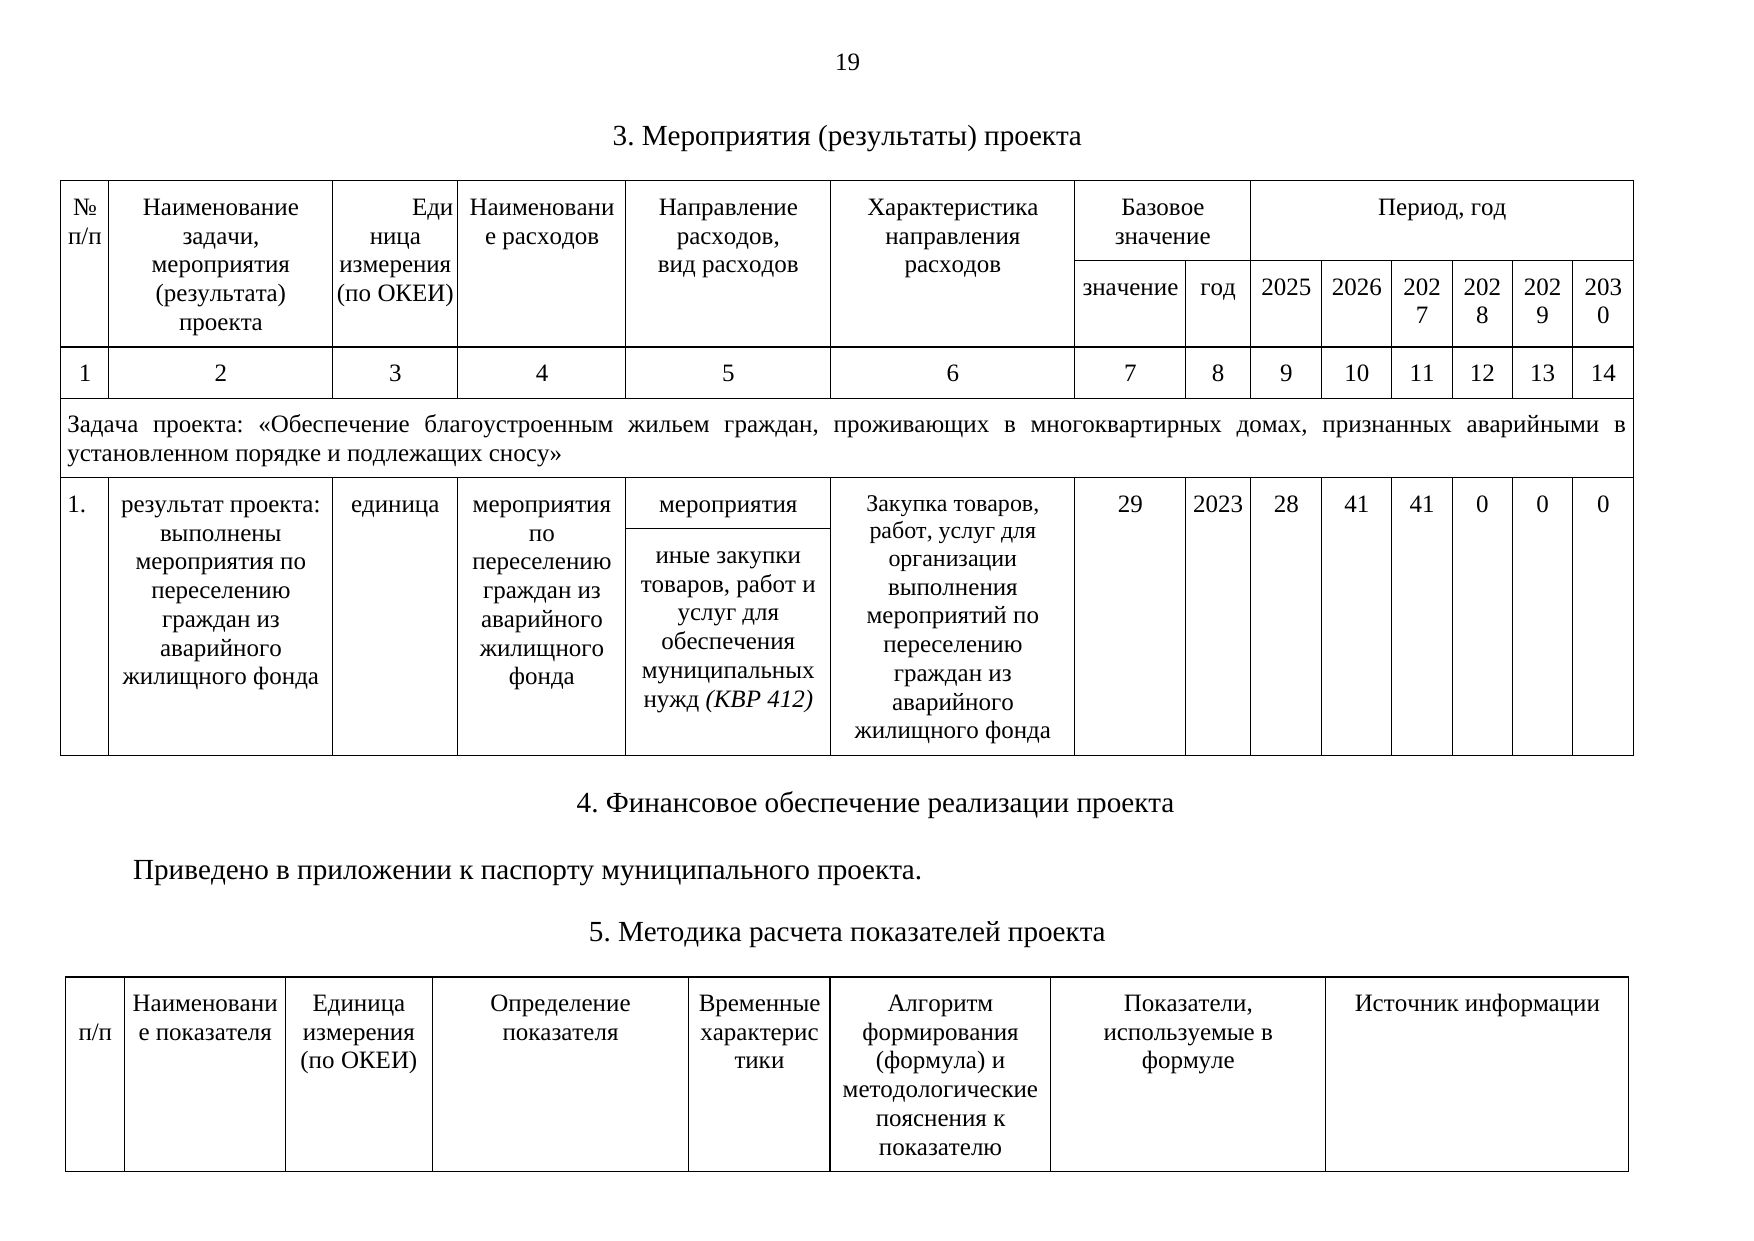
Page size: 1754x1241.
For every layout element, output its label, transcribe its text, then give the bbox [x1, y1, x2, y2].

table_cell 41 [1322, 478, 1391, 755]
table_header Алгоритм формирования (формула) и методологические пояснения к показателю [831, 978, 1050, 1171]
table_cell мероприятия по переселению граждан из аварийного жилищного фонда [458, 478, 625, 755]
table_header Определение показателя [433, 978, 688, 1171]
table_cell 8 [1186, 348, 1250, 397]
table_cell 5 [626, 348, 830, 397]
table_header Базовое значение [1075, 181, 1250, 260]
table_cell 2026 [1322, 261, 1391, 346]
table_cell 12 [1453, 348, 1512, 397]
table_cell 10 [1322, 348, 1391, 397]
text 4. Финансовое обеспечение реализации проекта [59, 785, 1635, 818]
table_cell 0 [1573, 478, 1633, 755]
table_cell 29 [1075, 478, 1185, 755]
table_cell 6 [831, 348, 1074, 397]
table_cell 2 [109, 348, 332, 397]
table_header Характеристика направления расходов [831, 181, 1074, 346]
table_cell 4 [458, 348, 625, 397]
table_header Временные характеристики [689, 978, 829, 1171]
table_cell мероприятия [626, 478, 830, 528]
text Приведено в приложении к паспорту муниципального проекта. [59, 852, 1635, 885]
table_cell 14 [1573, 348, 1633, 397]
table_cell 28 [1251, 478, 1321, 755]
table_header Единица измерения (по ОКЕИ) [286, 978, 432, 1171]
table_cell 2027 [1392, 261, 1452, 346]
table_cell 3 [333, 348, 457, 397]
table_cell 11 [1392, 348, 1452, 397]
table_header № п/п [66, 978, 124, 1171]
table_cell 2028 [1453, 261, 1512, 346]
table_cell значение [1075, 261, 1185, 346]
table_header Наименование показателя [125, 978, 285, 1171]
table_header Направление расходов, вид расходов [626, 181, 830, 346]
table_cell год [1186, 261, 1250, 346]
table_header Источник информации [1326, 978, 1628, 1171]
table_header Период, год [1251, 181, 1633, 260]
text 5. Методика расчета показателей проекта [59, 914, 1635, 948]
table_cell 9 [1251, 348, 1321, 397]
table_header Наименование расходов [458, 181, 625, 346]
text 3. Мероприятия (результаты) проекта [59, 118, 1635, 152]
table_cell 13 [1513, 348, 1572, 397]
table_cell 1 [61, 348, 108, 397]
table_cell результат проекта: выполнены мероприятия по переселению граждан из аварийного жилищного фонда [109, 478, 332, 755]
table_cell 2029 [1513, 261, 1572, 346]
table_cell единица [333, 478, 457, 755]
table_cell Закупка товаров, работ, услуг для организации выполнения мероприятий по переселению граждан из аварийного жилищного фонда [831, 478, 1074, 755]
table_cell 41 [1392, 478, 1452, 755]
table_header Единица измерения (по ОКЕИ) [333, 181, 457, 346]
table_header Показатели, используемые в формуле [1051, 978, 1325, 1171]
table_header № п/п [61, 181, 108, 346]
table_cell 2030 [1573, 261, 1633, 346]
table_cell 2025 [1251, 261, 1321, 346]
table_cell Задача проекта: «Обеспечение благоустроенным жильем граждан, проживающих в многоквартирных домах, признанных аварийными в установленном порядке и подлежащих сносу» [61, 399, 1633, 477]
table_cell 1. [61, 478, 108, 755]
table_cell 2023 [1186, 478, 1250, 755]
table_cell иные закупки товаров, работ и услуг для обеспечения муниципальных нужд (КВР 412) [626, 529, 830, 755]
table_cell 7 [1075, 348, 1185, 397]
table_cell 0 [1453, 478, 1512, 755]
table_cell 0 [1513, 478, 1572, 755]
table_header Наименование задачи, мероприятия (результата) проекта [109, 181, 332, 346]
